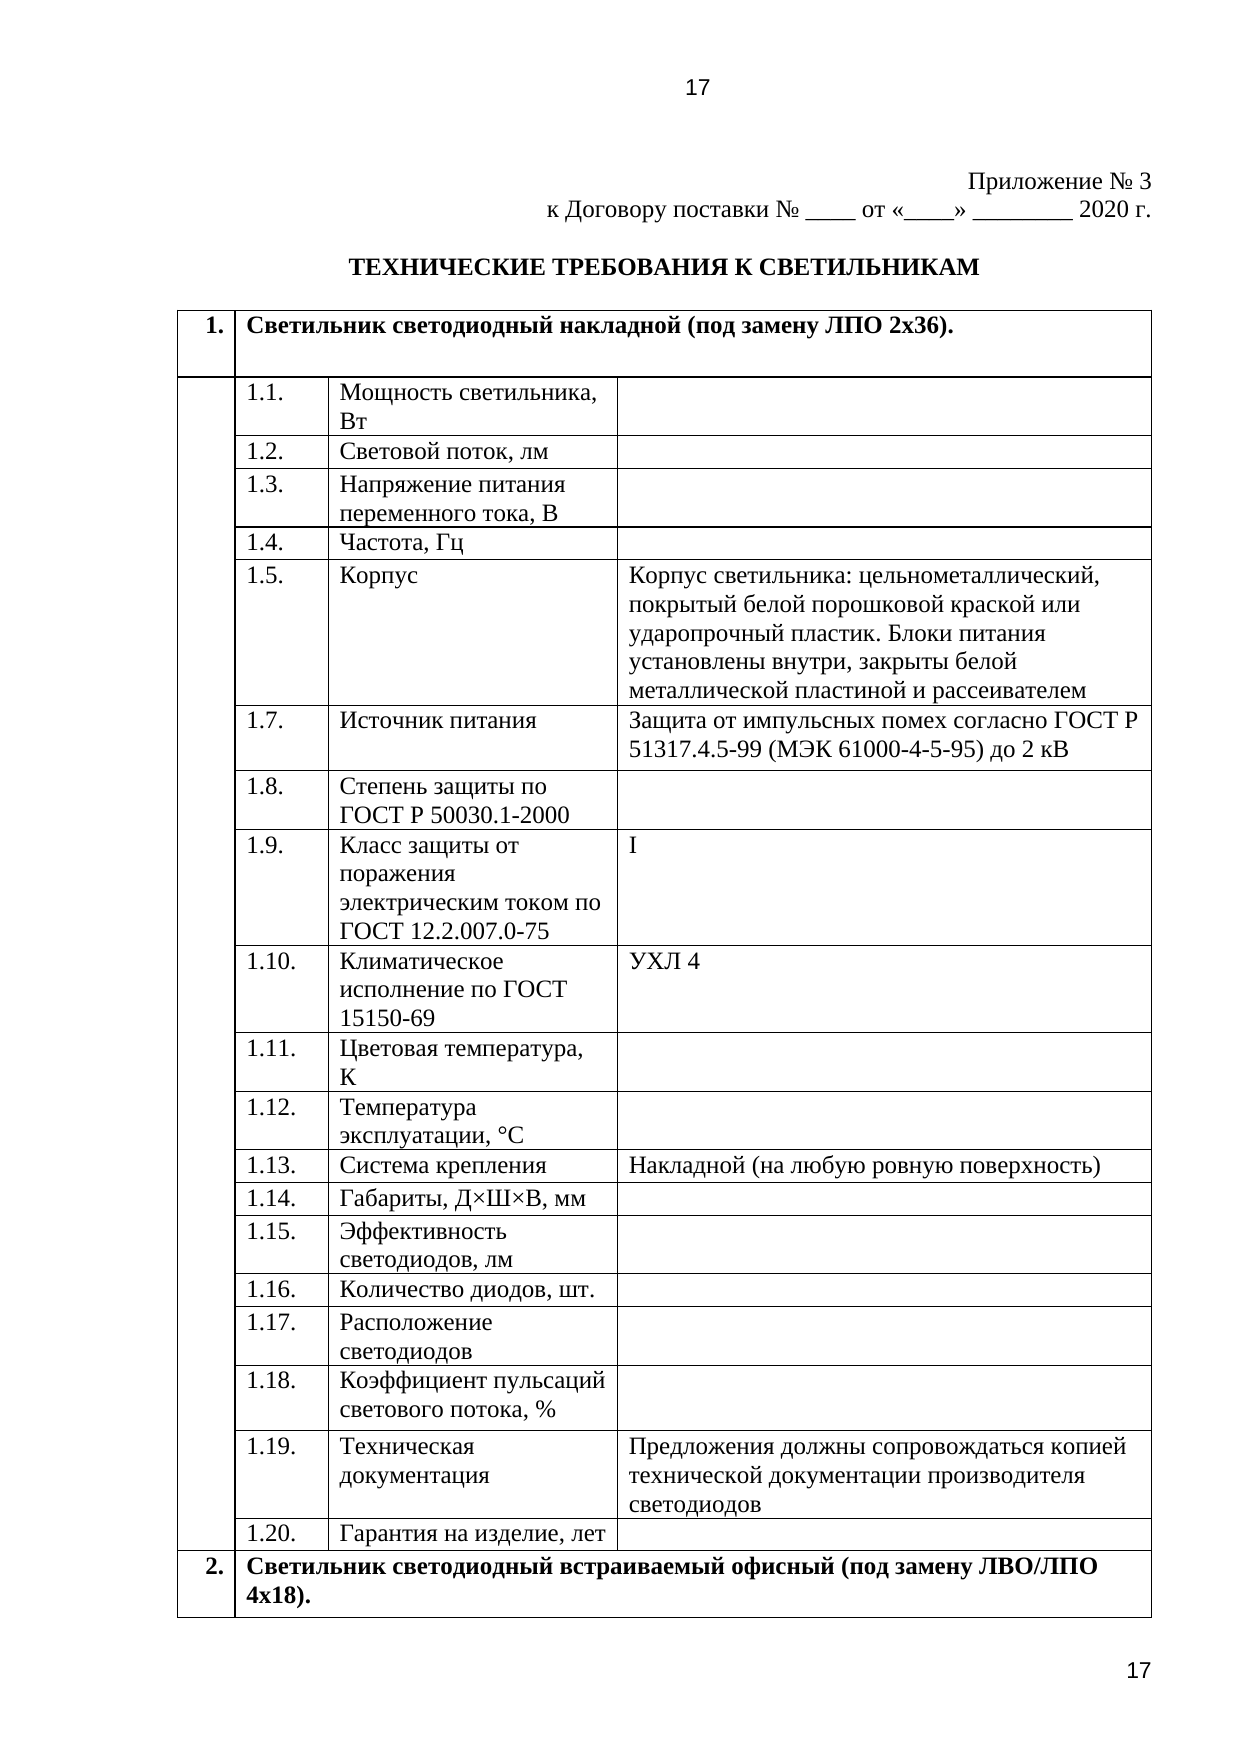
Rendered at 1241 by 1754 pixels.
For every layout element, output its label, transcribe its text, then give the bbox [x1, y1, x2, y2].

table_cell Эффективность светодиодов, лм [329, 1216, 617, 1273]
table_cell Климатическое исполнение по ГОСТ 15150-69 [329, 946, 617, 1032]
table_cell Температура эксплуатации, °С [329, 1092, 617, 1149]
table_cell Световой поток, лм [329, 436, 617, 468]
table_cell [618, 436, 1151, 468]
table_cell I [618, 830, 1151, 945]
table_cell Расположение светодиодов [329, 1307, 617, 1364]
table_cell 1.14. [236, 1183, 328, 1215]
table_cell 1.15. [236, 1216, 328, 1273]
table_cell 1.5. [236, 560, 328, 704]
table_cell [618, 1307, 1151, 1364]
table_cell Техническая документация [329, 1431, 617, 1517]
table_cell Количество диодов, шт. [329, 1274, 617, 1306]
table_cell 1.2. [236, 436, 328, 468]
table_cell [618, 1216, 1151, 1273]
table_cell Степень защиты по ГОСТ Р 50030.1-2000 [329, 771, 617, 829]
table_cell Цветовая температура, К [329, 1033, 617, 1091]
table_cell [618, 1092, 1151, 1149]
text Приложение № 3 [177, 166, 1152, 194]
table_cell 1.16. [236, 1274, 328, 1306]
table_cell 1.18. [236, 1366, 328, 1430]
table_cell [178, 378, 234, 1550]
table_cell [618, 1183, 1151, 1215]
table_cell Предложения должны сопровождаться копией технической документации производителя светодиодов [618, 1431, 1151, 1517]
table_cell [618, 469, 1151, 526]
table_cell УХЛ 4 [618, 946, 1151, 1032]
table_header Светильник светодиодный накладной (под замену ЛПО 2х36). [236, 311, 1151, 376]
table_cell 1.20. [236, 1519, 328, 1550]
table_cell Защита от импульсных помех согласно ГОСТ Р 51317.4.5-99 (МЭК 61000-4-5-95) до 2 кВ [618, 706, 1151, 770]
table_cell [618, 1366, 1151, 1430]
table_cell 1.12. [236, 1092, 328, 1149]
table_cell 1.3. [236, 469, 328, 526]
text к Договору поставки № ____ от «____» ________ 2020 г. [177, 194, 1152, 223]
table_cell [618, 528, 1151, 559]
table_cell Корпус светильника: цельнометаллический, покрытый белой порошковой краской или ударопрочный пластик. Блоки питания установлены внутри, закрыты белой металлической пластиной и рассеивателем [618, 560, 1151, 704]
table_cell [618, 378, 1151, 435]
table_cell [618, 1519, 1151, 1550]
table_cell 1.9. [236, 830, 328, 945]
table_cell Класс защиты от поражения электрическим током по ГОСТ 12.2.007.0-75 [329, 830, 617, 945]
table_cell 1.10. [236, 946, 328, 1032]
table_cell Коэффициент пульсаций светового потока, % [329, 1366, 617, 1430]
table_header 1. [178, 311, 234, 376]
table_cell 2. [178, 1551, 234, 1617]
table_cell [618, 1274, 1151, 1306]
table_cell Светильник светодиодный встраиваемый офисный (под замену ЛВО/ЛПО 4х18). [236, 1551, 1151, 1617]
table_cell Напряжение питания переменного тока, В [329, 469, 617, 526]
table_cell Гарантия на изделие, лет [329, 1519, 617, 1550]
table_cell 1.8. [236, 771, 328, 829]
table_cell Габариты, Д×Ш×В, мм [329, 1183, 617, 1215]
table_cell Частота, Гц [329, 528, 617, 559]
table_cell 1.1. [236, 378, 328, 435]
table_cell Накладной (на любую ровную поверхность) [618, 1150, 1151, 1182]
table_cell 1.7. [236, 706, 328, 770]
table_cell 1.19. [236, 1431, 328, 1517]
table_cell 1.17. [236, 1307, 328, 1364]
table_cell 1.4. [236, 528, 328, 559]
table_cell [618, 771, 1151, 829]
table_cell Источник питания [329, 706, 617, 770]
table_cell Корпус [329, 560, 617, 704]
text ТЕХНИЧЕСКИЕ ТРЕБОВАНИЯ К СВЕТИЛЬНИКАМ [177, 252, 1152, 281]
table_cell 1.11. [236, 1033, 328, 1091]
table_cell 1.13. [236, 1150, 328, 1182]
table_cell [618, 1033, 1151, 1091]
table_cell Мощность светильника, Вт [329, 378, 617, 435]
table_cell Система крепления [329, 1150, 617, 1182]
